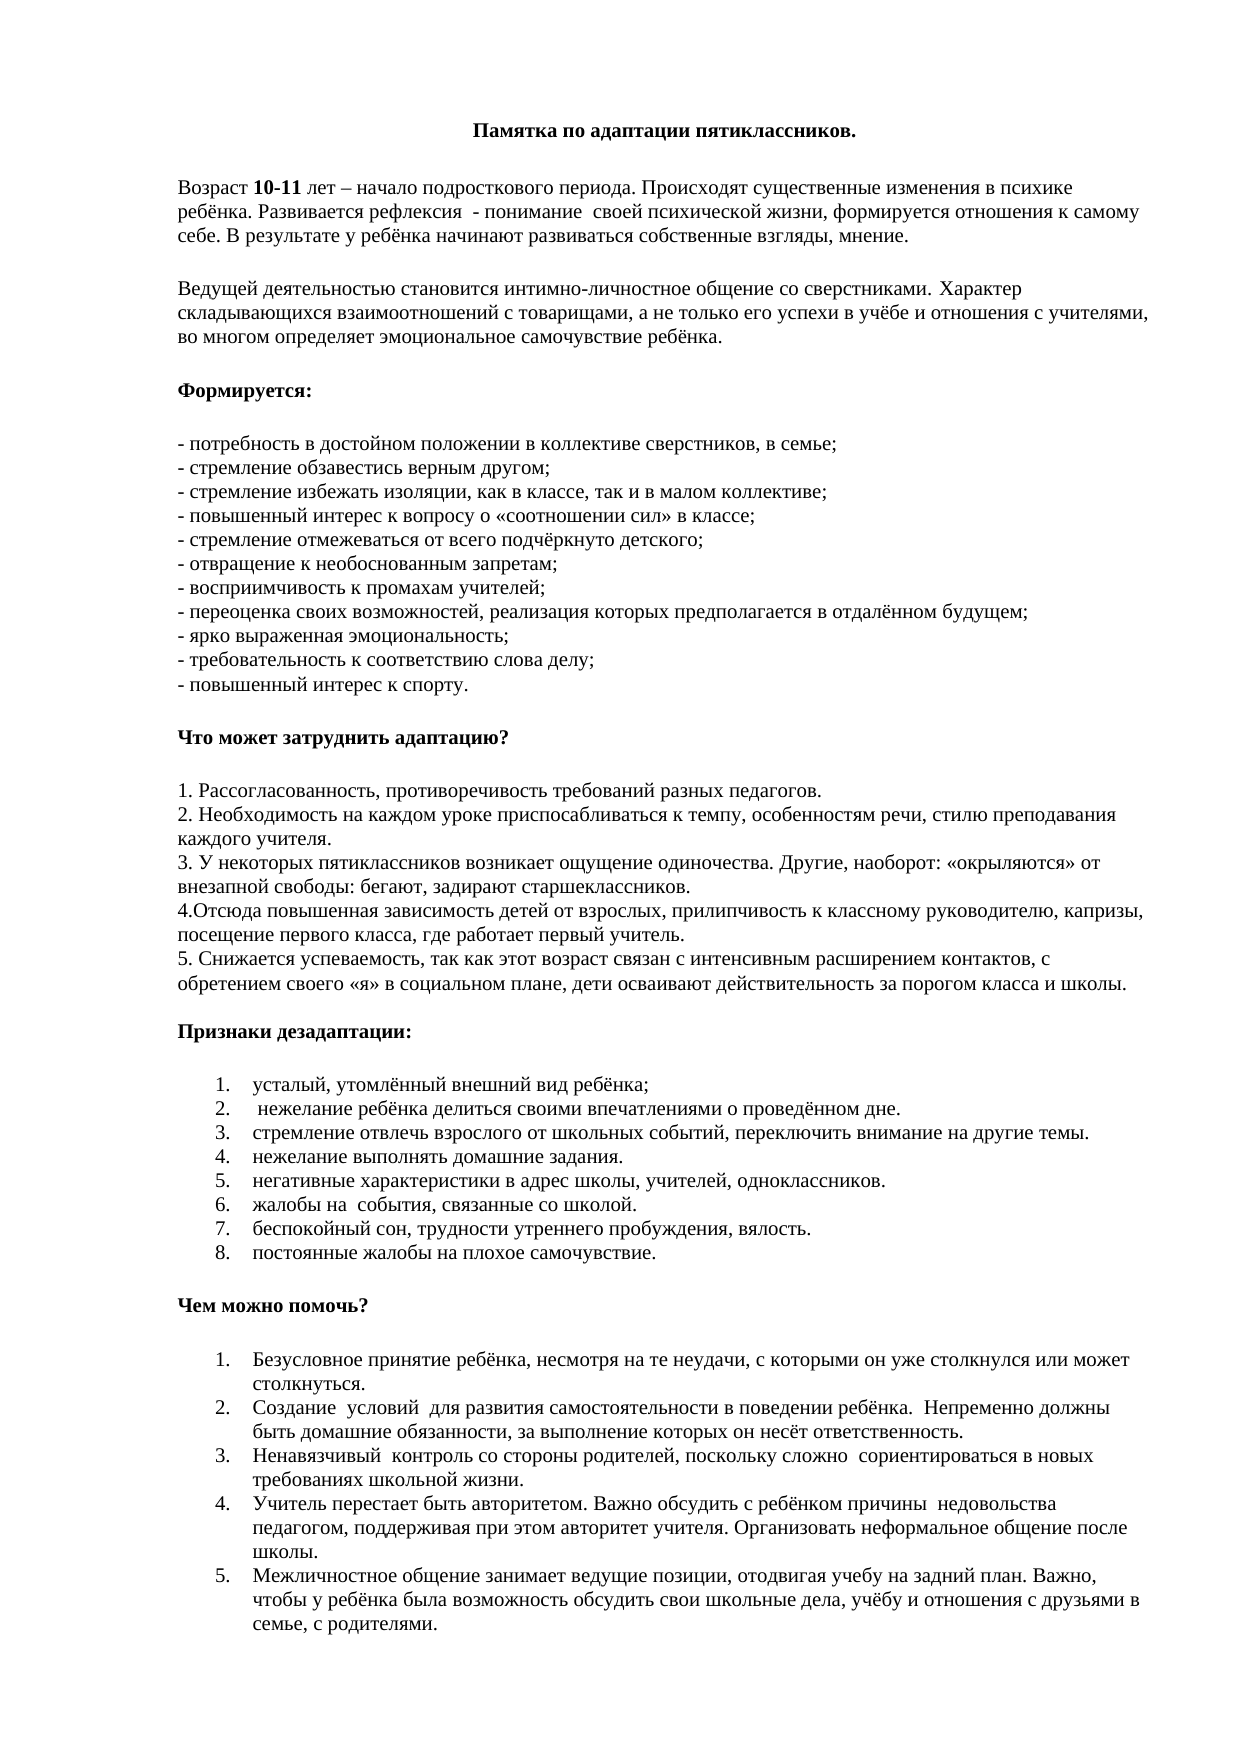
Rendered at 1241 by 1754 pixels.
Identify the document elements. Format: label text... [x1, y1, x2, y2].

list нежелание ребёнка делиться своими впечатлениями о проведённом дне. [215, 1096, 1152, 1120]
text 2. Необходимость на каждом уроке приспосабливаться к темпу, особенностям речи, стилю преподавания каждого учителя. [177, 802, 1152, 850]
text 1. Рассогласованность, противоречивость требований разных педагогов. [177, 778, 1152, 802]
text - потребность в достойном положении в коллективе сверстников, в семье; [177, 431, 1152, 455]
list негативные характеристики в адрес школы, учителей, одноклассников. [215, 1168, 1152, 1192]
list беспокойный сон, трудности утреннего пробуждения, вялость. [215, 1216, 1152, 1240]
text - требовательность к соответствию слова делу; [177, 647, 1152, 671]
text - восприимчивость к промахам учителей; [177, 575, 1152, 599]
text Ведущей деятельностью становится интимно-личностное общение со сверстниками. Характер складывающихся взаимоотношений с товарищами, а не только его успехи в учёбе и отношения с учителями, во многом определяет эмоциональное самочувствие ребёнка. [177, 276, 1152, 348]
list усталый, утомлённый внешний вид ребёнка; [215, 1072, 1152, 1096]
list Учитель перестает быть авторитетом. Важно обсудить с ребёнком причины недовольства педагогом, поддерживая при этом авторитет учителя. Организовать неформальное общение после школы. [215, 1491, 1152, 1563]
text Памятка по адаптации пятиклассников. [177, 118, 1152, 142]
list стремление отвлечь взрослого от школьных событий, переключить внимание на другие темы. [215, 1120, 1152, 1144]
text 3. У некоторых пятиклассников возникает ощущение одиночества. Другие, наоборот: «окрыляются» от внезапной свободы: бегают, задирают старшеклассников. [177, 850, 1152, 898]
text - стремление избежать изоляции, как в классе, так и в малом коллективе; [177, 479, 1152, 503]
text - повышенный интерес к вопросу о «соотношении сил» в классе; [177, 503, 1152, 527]
list Создание условий для развития самостоятельности в поведении ребёнка. Непременно должны быть домашние обязанности, за выполнение которых он несёт ответственность. [215, 1395, 1152, 1443]
text - отвращение к необоснованным запретам; [177, 551, 1152, 575]
text - переоценка своих возможностей, реализация которых предполагается в отдалённом будущем; [177, 599, 1152, 623]
text - повышенный интерес к спорту. [177, 671, 1152, 696]
text - ярко выраженная эмоциональность; [177, 623, 1152, 647]
list Безусловное принятие ребёнка, несмотря на те неудачи, с которыми он уже столкнулся или может столкнуться. [215, 1347, 1152, 1395]
list Межличностное общение занимает ведущие позиции, отодвигая учебу на задний план. Важно, чтобы у ребёнка была возможность обсудить свои школьные дела, учёбу и отношения с друзьями в семье, с родителями. [215, 1563, 1152, 1635]
list Ненавязчивый контроль со стороны родителей, поскольку сложно сориентироваться в новых требованиях школьной жизни. [215, 1443, 1152, 1491]
text 4.Отсюда повышенная зависимость детей от взрослых, прилипчивость к классному руководителю, капризы, посещение первого класса, где работает первый учитель. [177, 898, 1152, 946]
text - стремление отмежеваться от всего подчёркнуто детского; [177, 527, 1152, 551]
text Чем можно помочь? [177, 1293, 1152, 1317]
text Формируется: [177, 378, 1152, 402]
text Признаки дезадаптации: [177, 1018, 1152, 1043]
text Что может затруднить адаптацию? [177, 725, 1152, 749]
text - стремление обзавестись верным другом; [177, 455, 1152, 479]
list жалобы на события, связанные со школой. [215, 1192, 1152, 1216]
list постоянные жалобы на плохое самочувствие. [215, 1240, 1152, 1264]
text Возраст 10-11 лет – начало подросткового периода. Происходят существенные изменения в психике ребёнка. Развивается рефлексия - понимание своей психической жизни, формируется отношения к самому себе. В результате у ребёнка начинают развиваться собственные взгляды, мнение. [177, 175, 1152, 247]
list нежелание выполнять домашние задания. [215, 1144, 1152, 1168]
text 5. Снижается успеваемость, так как этот возраст связан с интенсивным расширением контактов, с обретением своего «я» в социальном плане, дети осваивают действительность за порогом класса и школы. [177, 946, 1152, 994]
